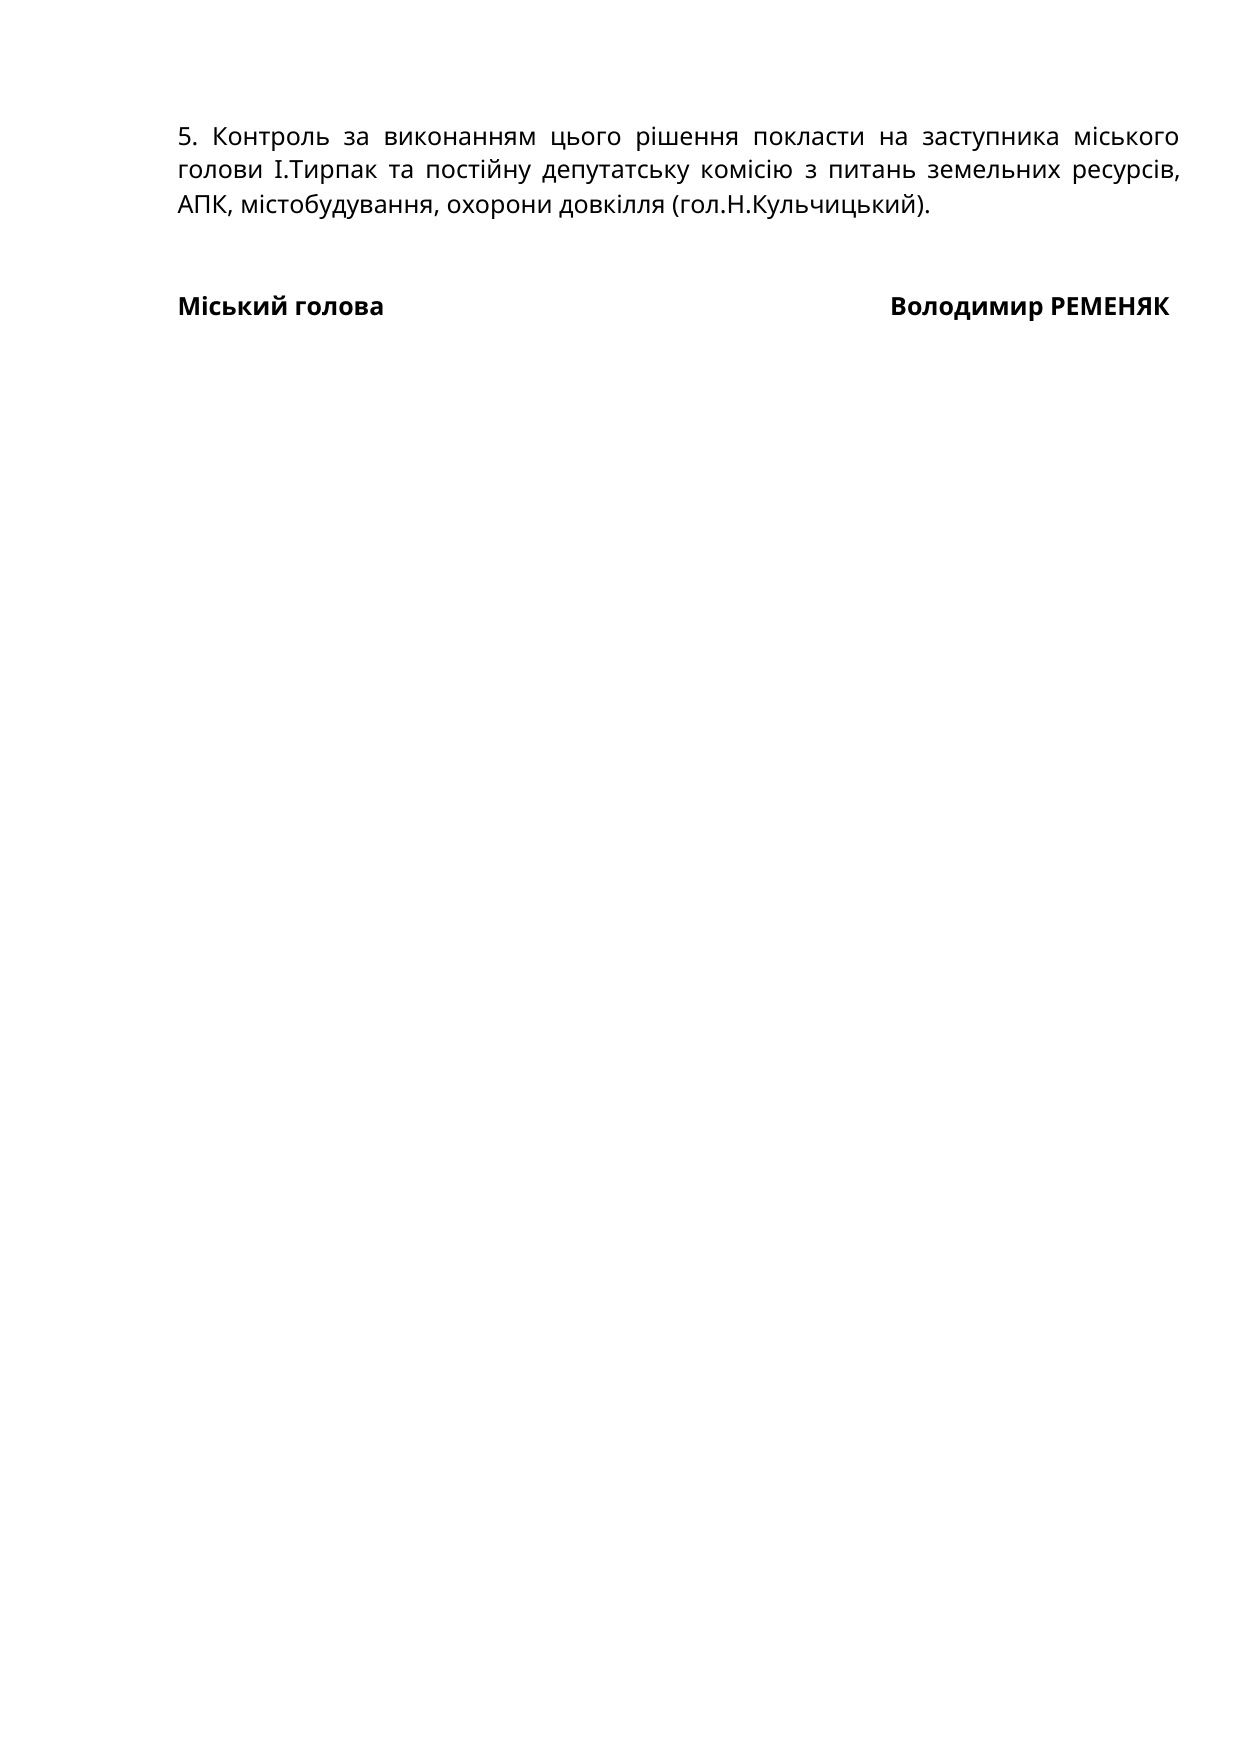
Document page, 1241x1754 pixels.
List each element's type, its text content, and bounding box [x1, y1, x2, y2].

text Міський голова Володимир РЕМЕНЯК [177, 288, 1181, 322]
text 5. Контроль за виконанням цього рішення покласти на заступника міського голови І.Тирпак та постійну депутатську комісію з питань земельних ресурсів, АПК, містобудування, охорони довкілля (гол.Н.Кульчицький). [177, 118, 1181, 220]
